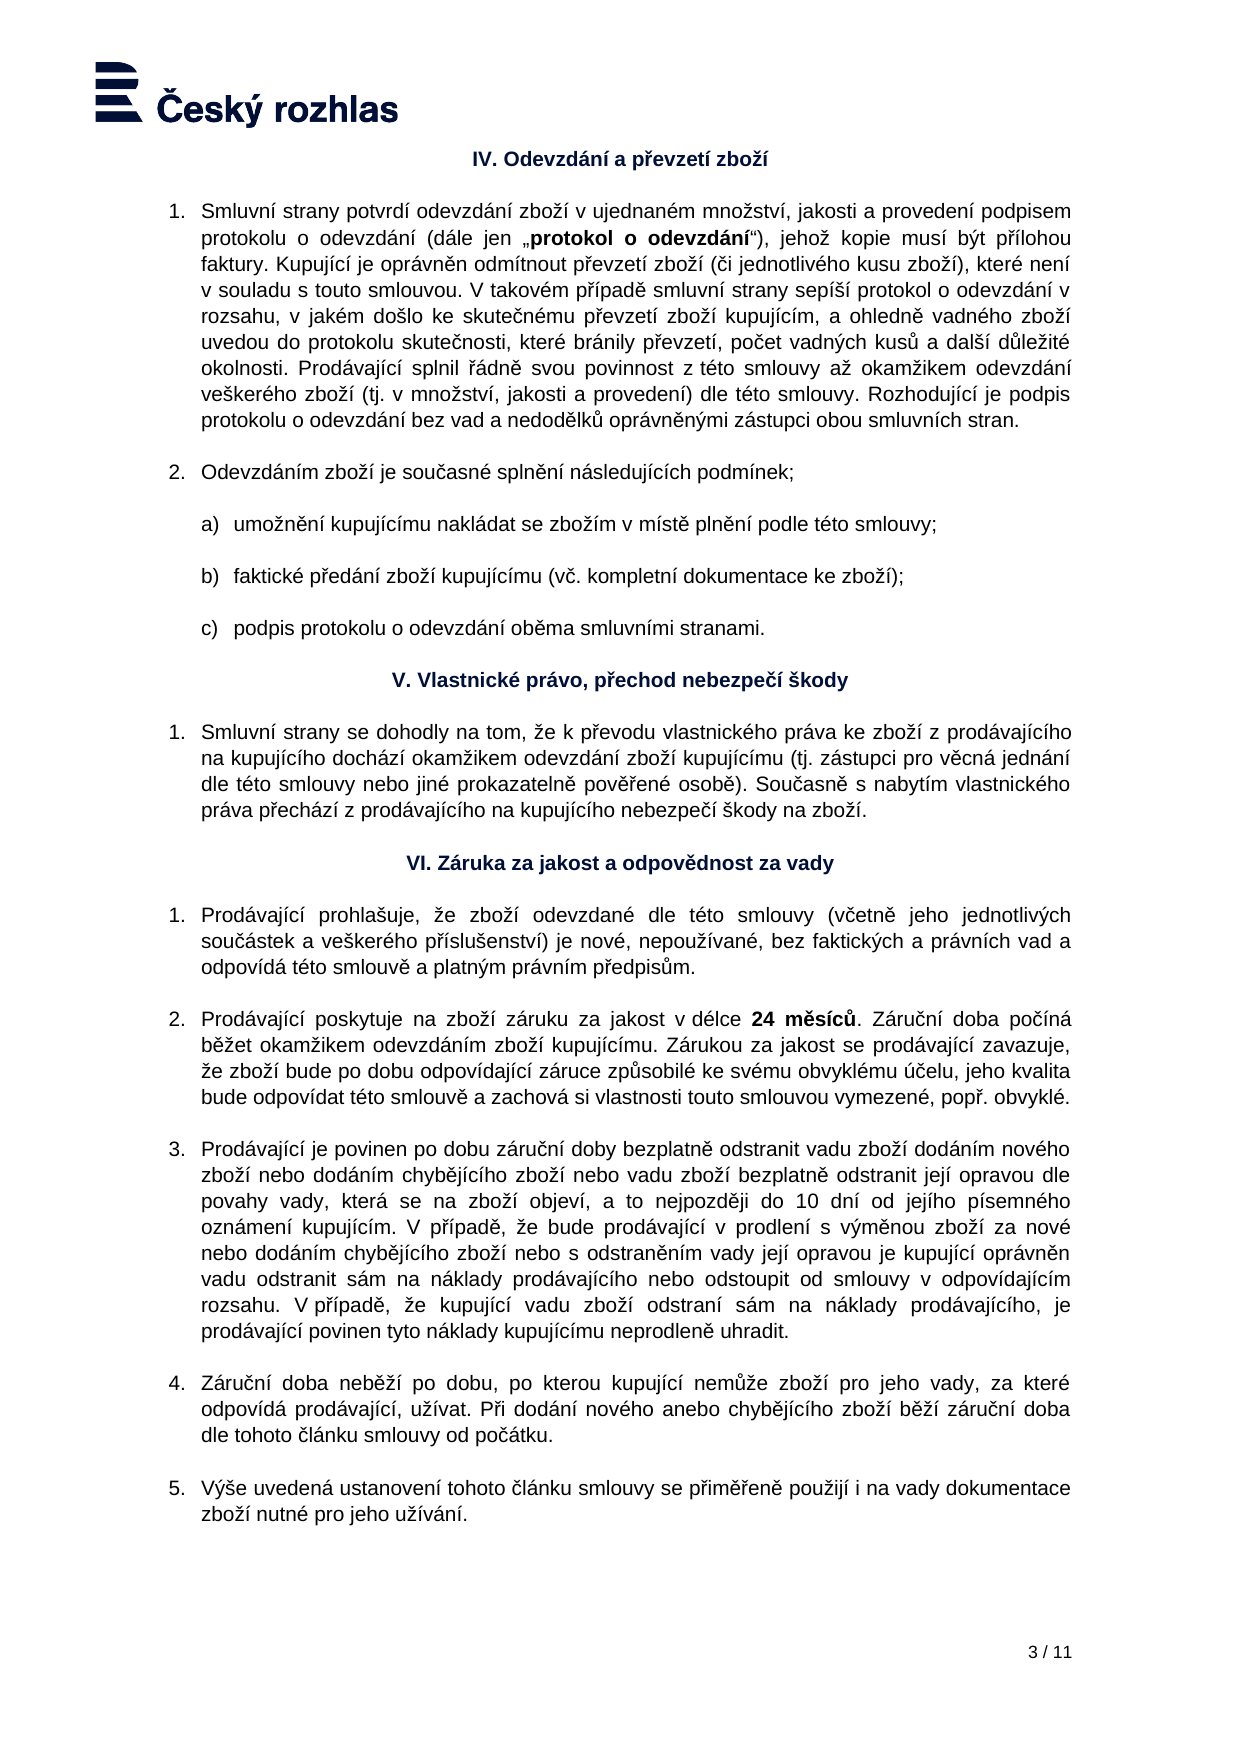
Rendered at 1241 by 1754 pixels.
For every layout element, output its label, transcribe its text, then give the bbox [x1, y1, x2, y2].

picture [95, 62, 398, 128]
subtitle Záruka za jakost a odpovědnost za vady [168, 849, 1072, 875]
list podpis protokolu o odevzdání oběma smluvními stranami. [201, 615, 1072, 641]
list faktické předání zboží kupujícímu (vč. kompletní dokumentace ke zboží); [201, 563, 1072, 589]
list Prodávající prohlašuje, že zboží odevzdané dle této smlouvy (včetně jeho jednotlivých součástek a veškerého příslušenství) je nové, nepoužívané, bez faktických a právních vad a odpovídá této smlouvě a platným právním předpisům. [168, 901, 1072, 979]
subtitle Vlastnické právo, přechod nebezpečí škody [168, 667, 1072, 693]
list Prodávající poskytuje na zboží záruku za jakost v délce 24 měsíců. Záruční doba počíná běžet okamžikem odevzdáním zboží kupujícímu. Zárukou za jakost se prodávající zavazuje, že zboží bude po dobu odpovídající záruce způsobilé ke svému obvyklému účelu, jeho kvalita bude odpovídat této smlouvě a zachová si vlastnosti touto smlouvou vymezené, popř. obvyklé. [168, 1005, 1072, 1109]
list Odevzdáním zboží je současné splnění následujících podmínek; [168, 458, 1072, 484]
list umožnění kupujícímu nakládat se zbožím v místě plnění podle této smlouvy; [201, 511, 1072, 537]
list Záruční doba neběží po dobu, po kterou kupující nemůže zboží pro jeho vady, za které odpovídá prodávající, užívat. Při dodání nového anebo chybějícího zboží běží záruční doba dle tohoto článku smlouvy od počátku. [168, 1370, 1072, 1448]
subtitle Odevzdání a převzetí zboží [168, 146, 1072, 172]
list Výše uvedená ustanovení tohoto článku smlouvy se přiměřeně použijí i na vady dokumentace zboží nutné pro jeho užívání. [168, 1474, 1072, 1526]
list Smluvní strany potvrdí odevzdání zboží v ujednaném množství, jakosti a provedení podpisem protokolu o odevzdání (dále jen „protokol o odevzdání“), jehož kopie musí být přílohou faktury. Kupující je oprávněn odmítnout převzetí zboží (či jednotlivého kusu zboží), které není v souladu s touto smlouvou. V takovém případě smluvní strany sepíší protokol o odevzdání v rozsahu, v jakém došlo ke skutečnému převzetí zboží kupujícím, a ohledně vadného zboží uvedou do protokolu skutečnosti, které bránily převzetí, počet vadných kusů a další důležité okolnosti. Prodávající splnil řádně svou povinnost z této smlouvy až okamžikem odevzdání veškerého zboží (tj. v množství, jakosti a provedení) dle této smlouvy. Rozhodující je podpis protokolu o odevzdání bez vad a nedodělků oprávněnými zástupci obou smluvních stran. [168, 198, 1072, 432]
list Smluvní strany se dohodly na tom, že k převodu vlastnického práva ke zboží z prodávajícího na kupujícího dochází okamžikem odevzdání zboží kupujícímu (tj. zástupci pro věcná jednání dle této smlouvy nebo jiné prokazatelně pověřené osobě). Současně s nabytím vlastnického práva přechází z prodávajícího na kupujícího nebezpečí škody na zboží. [168, 719, 1072, 823]
list Prodávající je povinen po dobu záruční doby bezplatně odstranit vadu zboží dodáním nového zboží nebo dodáním chybějícího zboží nebo vadu zboží bezplatně odstranit její opravou dle povahy vady, která se na zboží objeví, a to nejpozději do 10 dní od jejího písemného oznámení kupujícím. V případě, že bude prodávající v prodlení s výměnou zboží za nové nebo dodáním chybějícího zboží nebo s odstraněním vady její opravou je kupující oprávněn vadu odstranit sám na náklady prodávajícího nebo odstoupit od smlouvy v odpovídajícím rozsahu. V případě, že kupující vadu zboží odstraní sám na náklady prodávajícího, je prodávající povinen tyto náklady kupujícímu neprodleně uhradit. [168, 1136, 1072, 1344]
